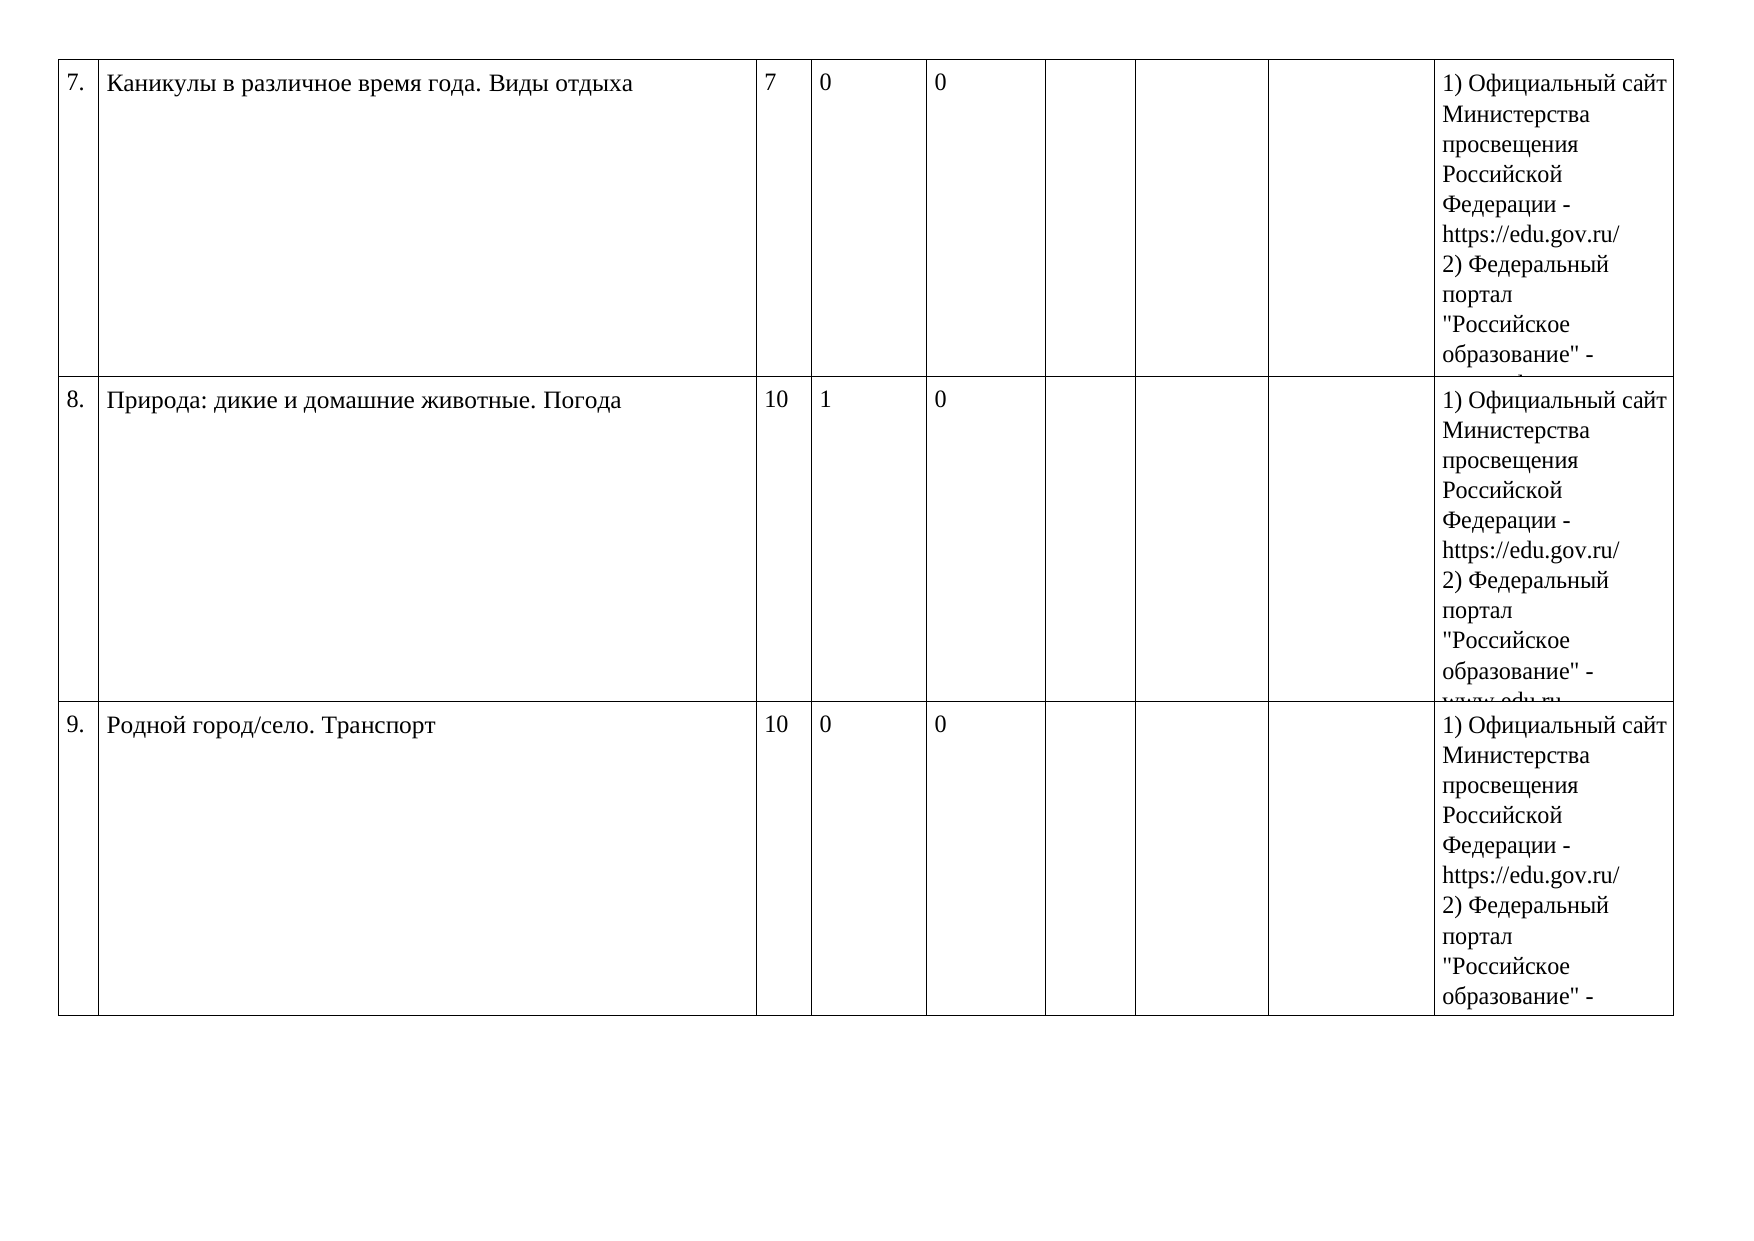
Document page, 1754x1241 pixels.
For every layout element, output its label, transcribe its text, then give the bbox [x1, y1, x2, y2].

table_header Каникулы в различное время года. Виды отдыха [99, 60, 756, 376]
table_cell 1) Официальный сайт Министерства просвещения Российской Федерации - https://edu.gov.ru/ 2) Федеральный портал "Российское образование" - www.edu.ru 3) Федеральный центр информационно- образовательных ресурсов. Он обеспечивает доступность и эффективность использования электронных образовательных ресурсов http://fcior.edu.ru/ [1435, 702, 1673, 1015]
table_cell 0 [812, 702, 926, 1015]
table_header [1136, 60, 1268, 376]
table_header 7. [59, 60, 98, 376]
table_header 7 [757, 60, 811, 376]
table_cell Природа: дикие и домашние животные. Погода [99, 377, 756, 701]
table_header 0 [812, 60, 926, 376]
table_cell [1046, 702, 1135, 1015]
table_cell Родной город/село. Транспорт [99, 702, 756, 1015]
table_cell 0 [927, 702, 1045, 1015]
table_cell 10 [757, 702, 811, 1015]
table_cell 1 [812, 377, 926, 701]
table_header [1046, 60, 1135, 376]
table_cell 8. [59, 377, 98, 701]
table_cell [1269, 702, 1434, 1015]
table_header 0 [927, 60, 1045, 376]
table_cell 10 [757, 377, 811, 701]
table_cell 0 [927, 377, 1045, 701]
table_cell [1136, 377, 1268, 701]
table_cell [1269, 377, 1434, 701]
table_cell 1) Официальный сайт Министерства просвещения Российской Федерации - https://edu.gov.ru/ 2) Федеральный портал "Российское образование" - www.edu.ru 3) Федеральный центр информационно- образовательных ресурсов. Он обеспечивает доступность и эффективность использования электронных образовательных ресурсов http://fcior.edu.ru/ [1435, 377, 1673, 701]
table_cell [1046, 377, 1135, 701]
table_cell 9. [59, 702, 98, 1015]
table_header [1269, 60, 1434, 376]
table_header 1) Официальный сайт Министерства просвещения Российской Федерации - https://edu.gov.ru/ 2) Федеральный портал "Российское образование" - www.edu.ru 3) Федеральный центр информационно- образовательных ресурсов. Он обеспечивает доступность и эффективность использования электронных образовательных ресурсов http://fcior.edu.ru/ [1435, 60, 1673, 376]
table_cell [1136, 702, 1268, 1015]
